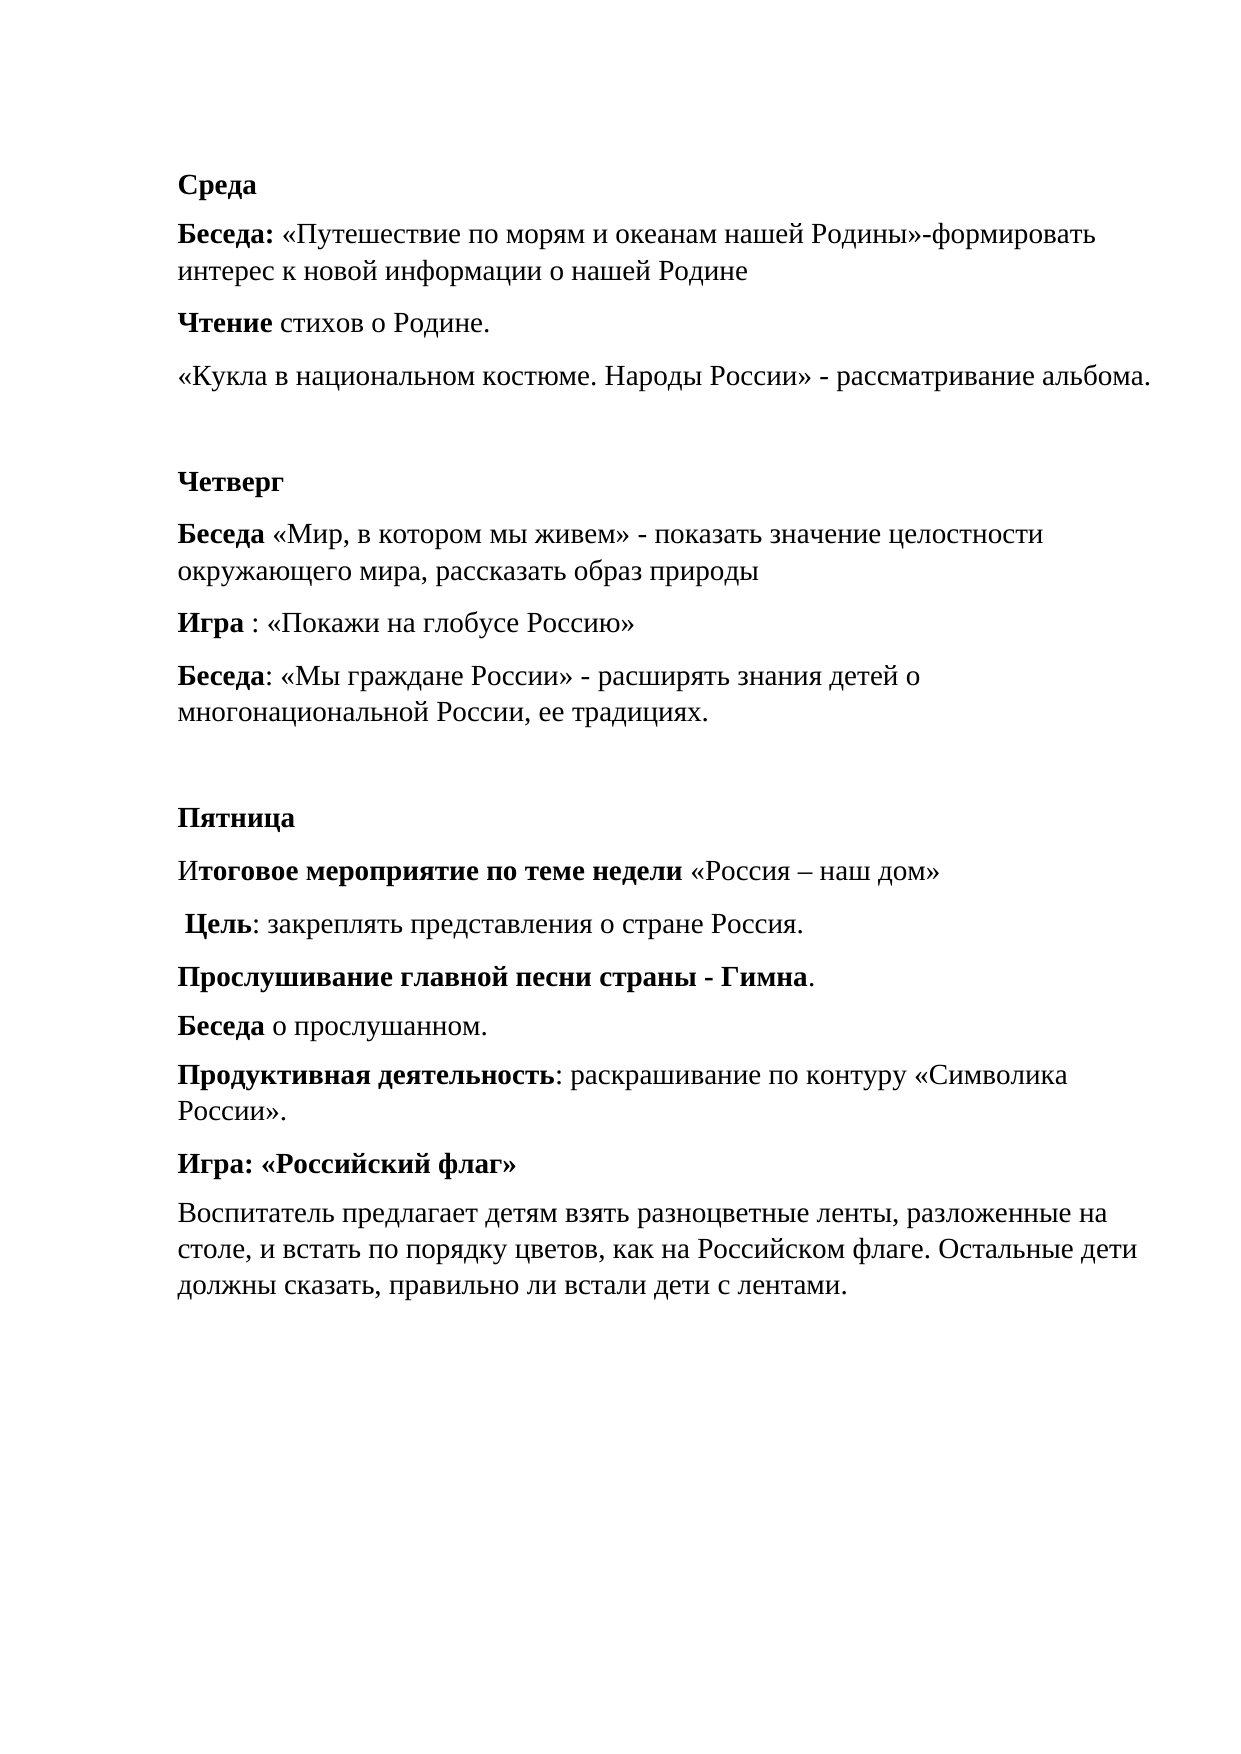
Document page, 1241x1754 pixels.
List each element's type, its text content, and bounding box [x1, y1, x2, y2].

text Беседа: «Мы граждане России» - расширять знания детей о многонациональной России, ее традициях. [177, 658, 1152, 728]
text Итоговое мероприятие по теме недели «Россия – наш дом» [177, 853, 1152, 887]
text Цель: закреплять представления о стране Россия. [177, 906, 1152, 939]
text Беседа «Мир, в котором мы живем» - показать значение целостности окружающего мира, рассказать образ природы [177, 517, 1152, 586]
text «Кукла в национальном костюме. Народы России» - рассматривание альбома. [177, 358, 1152, 392]
text Пятница [177, 800, 1152, 834]
text Игра : «Покажи на глобусе Россию» [177, 606, 1152, 639]
text Беседа: «Путешествие по морям и океанам нашей Родины»-формировать интерес к новой информации о нашей Родине [177, 216, 1152, 286]
text Чтение стихов о Родине. [177, 305, 1152, 339]
text Четверг [177, 464, 1152, 497]
text Среда [177, 167, 1152, 201]
text Игра: «Российский флаг» [177, 1146, 1152, 1179]
text Продуктивная деятельность: раскрашивание по контуру «Символика России». [177, 1057, 1152, 1127]
text Беседа о прослушанном. [177, 1008, 1152, 1041]
text Воспитатель предлагает детям взять разноцветные ленты, разложенные на столе, и встать по порядку цветов, как на Российском флаге. Остальные дети должны сказать, правильно ли встали дети с лентами. [177, 1195, 1152, 1301]
text Прослушивание главной песни страны - Гимна. [177, 959, 1152, 992]
